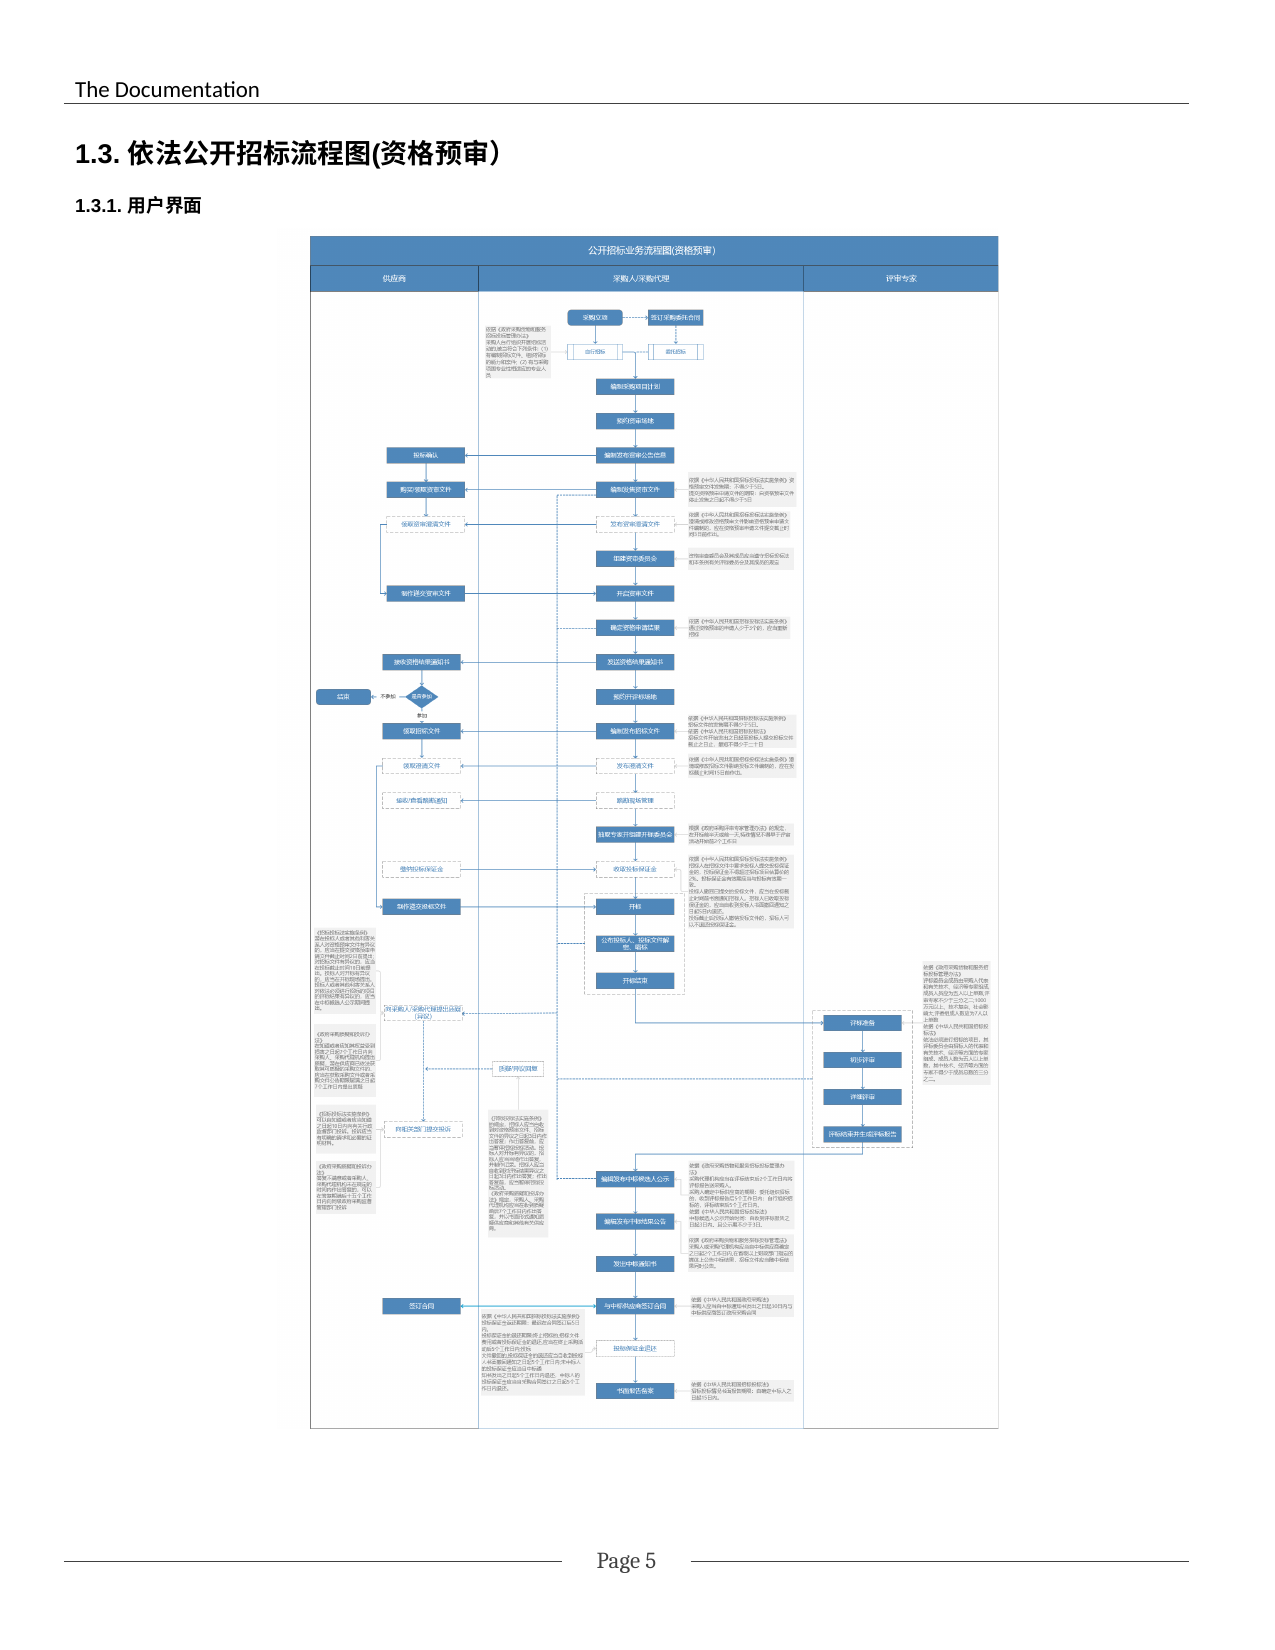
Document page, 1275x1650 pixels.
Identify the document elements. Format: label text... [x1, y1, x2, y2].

subtitle 依法公开招标流程图(资格预审） [75, 138, 1200, 169]
subtitle 用户界面 [75, 194, 1200, 216]
